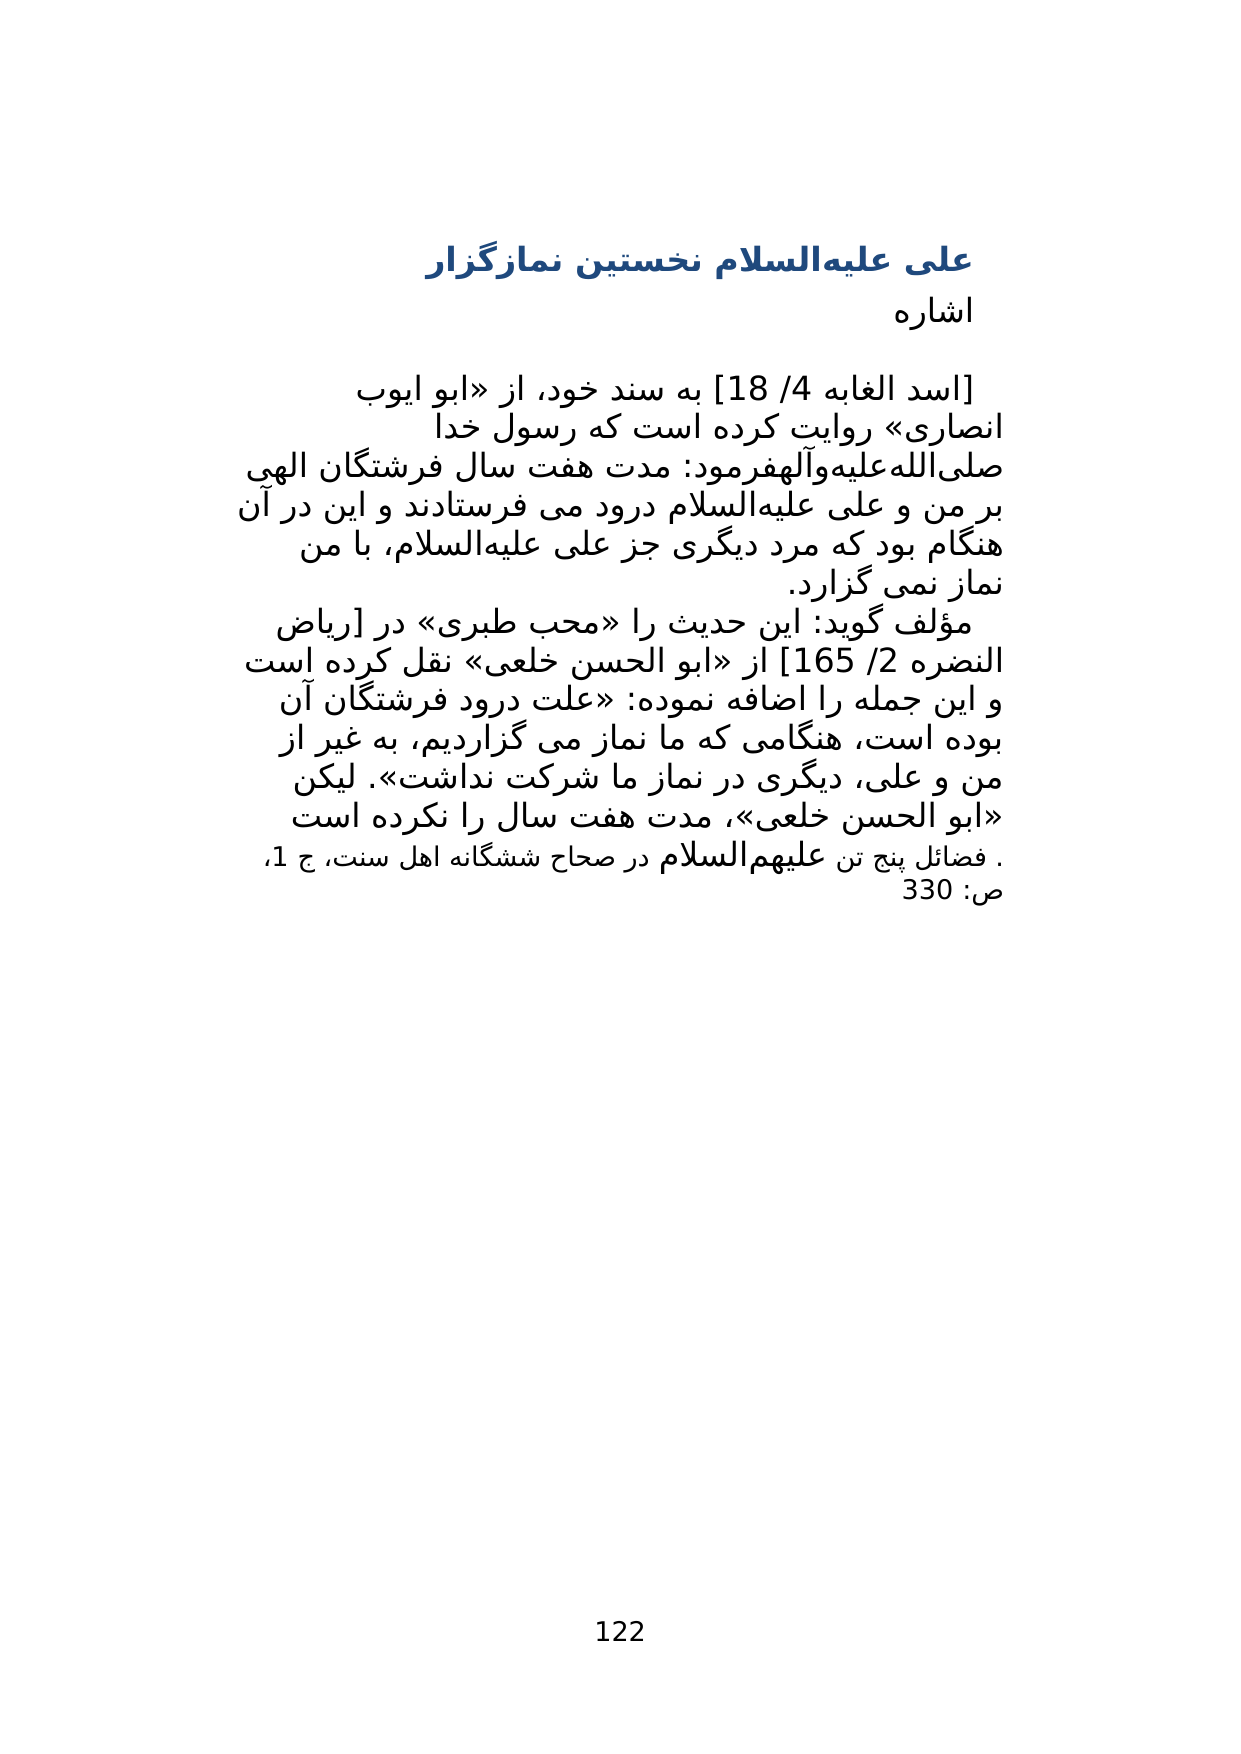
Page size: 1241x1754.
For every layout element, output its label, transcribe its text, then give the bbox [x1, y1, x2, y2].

text اشاره [236, 292, 1004, 331]
text [اسد الغابه 4/ 18] به سند خود، از «ابو ایوب انصاری» روایت کرده است که رسول خدا صلى‌الله‌عليه‌وآلهفرمود: مدت هفت سال فرشتگان الهی بر من و علی عليه‌السلام درود می فرستادند و این در آن هنگام بود که مرد دیگری جز علی عليه‌السلام، با من نماز نمی گزارد. [236, 369, 1004, 602]
subtitle علی عليه‌السلام نخستین نمازگزار [236, 241, 1004, 279]
text مؤلف گوید: این حدیث را «محب طبری» در [ریاض النضره 2/ 165] از «ابو الحسن خلعی» نقل کرده است و این جمله را اضافه نموده: «علت درود فرشتگان آن بوده است، هنگامی که ما نماز می گزاردیم، به غیر از من و علی، دیگری در نماز ما شرکت نداشت». لیکن «ابو الحسن خلعی»، مدت هفت سال را نکرده است [236, 602, 1004, 835]
text . فضائل پنج تن عليهم‌السلام در صحاح ششگانه اهل سنت، ج 1، ص: 330 [236, 835, 1004, 906]
